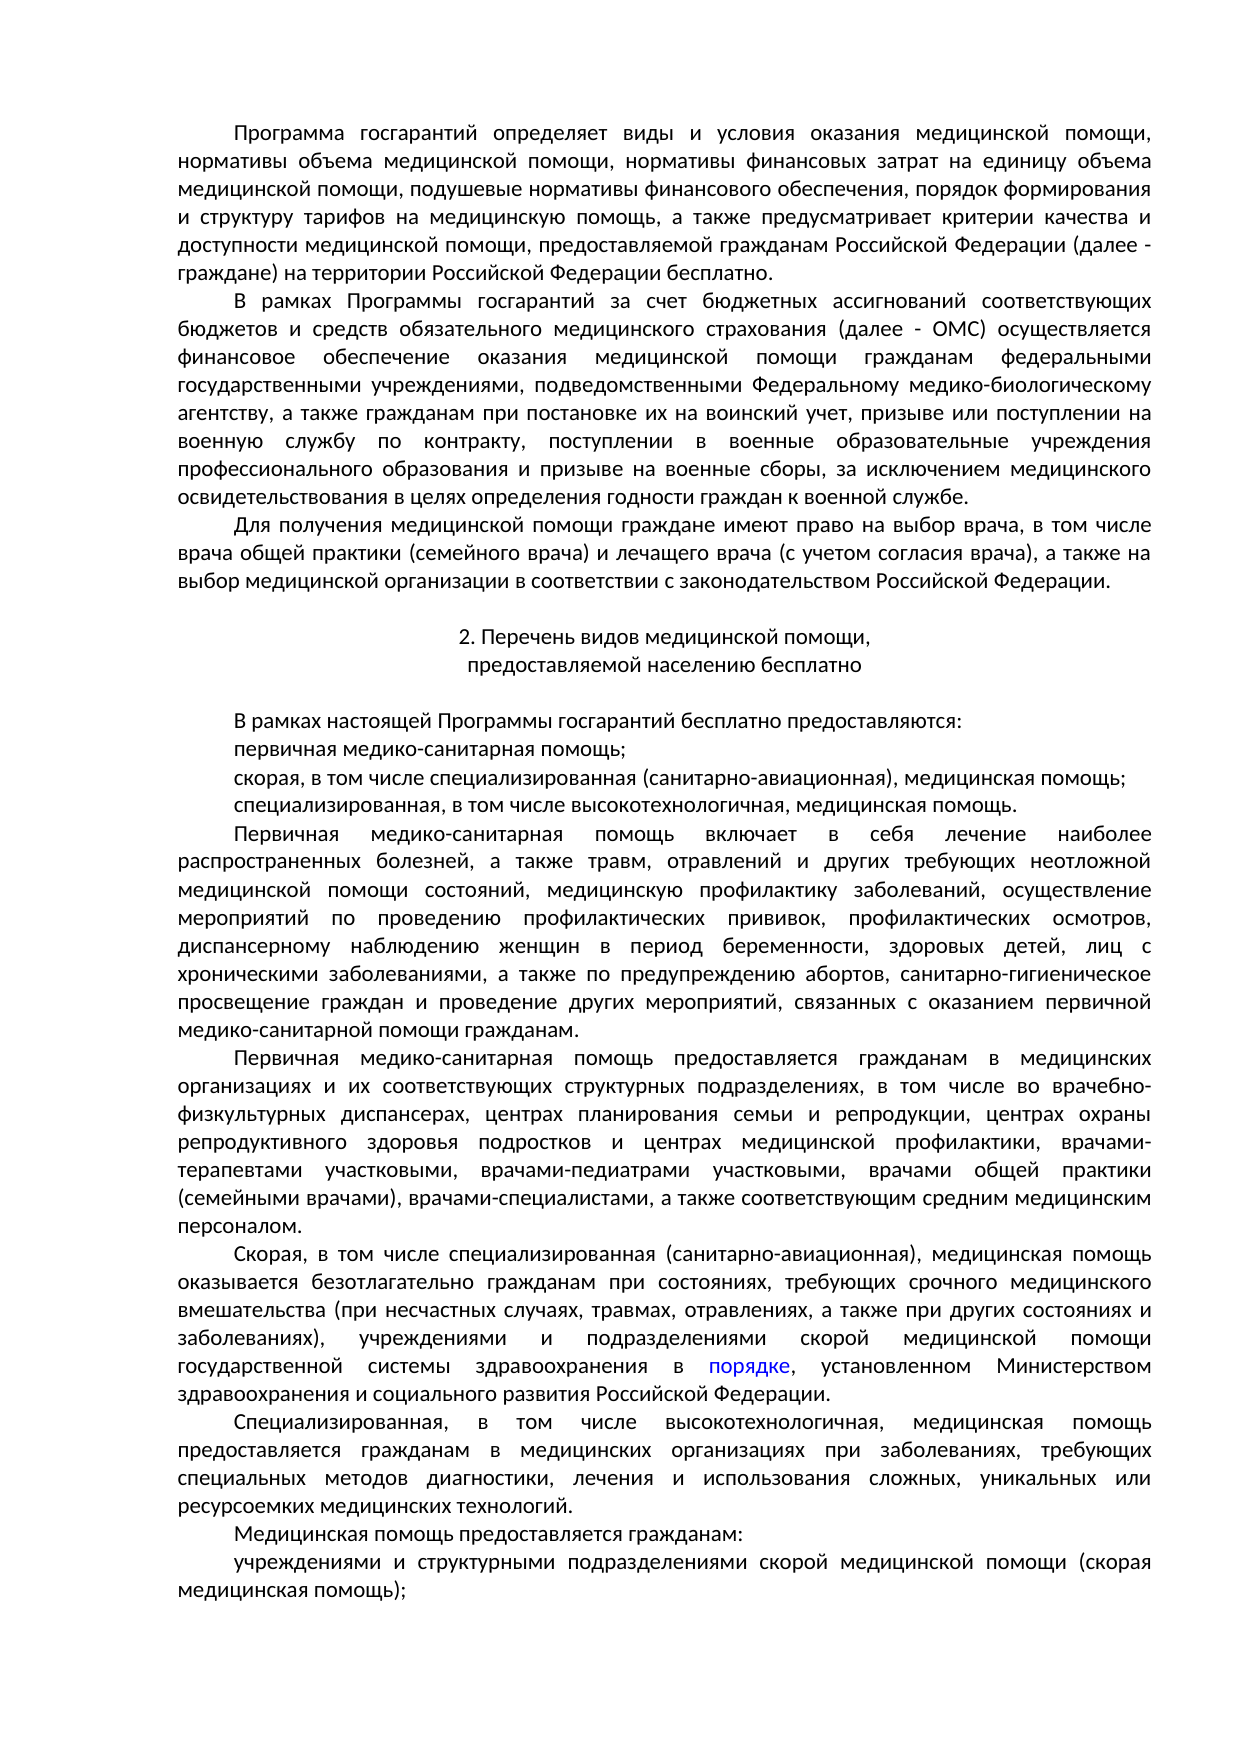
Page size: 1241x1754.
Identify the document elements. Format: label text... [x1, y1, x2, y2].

text учреждениями и структурными подразделениями скорой медицинской помощи (скорая медицинская помощь); [177, 1547, 1152, 1603]
text Первичная медико-санитарная помощь включает в себя лечение наиболее распространенных болезней, а также травм, отравлений и других требующих неотложной медицинской помощи состояний, медицинскую профилактику заболеваний, осуществление мероприятий по проведению профилактических прививок, профилактических осмотров, диспансерному наблюдению женщин в период беременности, здоровых детей, лиц с хроническими заболеваниями, а также по предупреждению абортов, санитарно-гигиеническое просвещение граждан и проведение других мероприятий, связанных с оказанием первичной медико-санитарной помощи гражданам. [177, 819, 1152, 1043]
text Программа госгарантий определяет виды и условия оказания медицинской помощи, нормативы объема медицинской помощи, нормативы финансовых затрат на единицу объема медицинской помощи, подушевые нормативы финансового обеспечения, порядок формирования и структуру тарифов на медицинскую помощь, а также предусматривает критерии качества и доступности медицинской помощи, предоставляемой гражданам Российской Федерации (далее - граждане) на территории Российской Федерации бесплатно. [177, 118, 1152, 286]
text Медицинская помощь предоставляется гражданам: [177, 1519, 1152, 1547]
text В рамках Программы госгарантий за счет бюджетных ассигнований соответствующих бюджетов и средств обязательного медицинского страхования (далее - ОМС) осуществляется финансовое обеспечение оказания медицинской помощи гражданам федеральными государственными учреждениями, подведомственными Федеральному медико-биологическому агентству, а также гражданам при постановке их на воинский учет, призыве или поступлении на военную службу по контракту, поступлении в военные образовательные учреждения профессионального образования и призыве на военные сборы, за исключением медицинского освидетельствования в целях определения годности граждан к военной службе. [177, 286, 1152, 510]
text первичная медико-санитарная помощь; [177, 734, 1152, 763]
text 2. Перечень видов медицинской помощи, [177, 622, 1152, 651]
text Первичная медико-санитарная помощь предоставляется гражданам в медицинских организациях и их соответствующих структурных подразделениях, в том числе во врачебно-физкультурных диспансерах, центрах планирования семьи и репродукции, центрах охраны репродуктивного здоровья подростков и центрах медицинской профилактики, врачами-терапевтами участковыми, врачами-педиатрами участковыми, врачами общей практики (семейными врачами), врачами-специалистами, а также соответствующим средним медицинским персоналом. [177, 1043, 1152, 1239]
text Специализированная, в том числе высокотехнологичная, медицинская помощь предоставляется гражданам в медицинских организациях при заболеваниях, требующих специальных методов диагностики, лечения и использования сложных, уникальных или ресурсоемких медицинских технологий. [177, 1407, 1152, 1519]
text В рамках настоящей Программы госгарантий бесплатно предоставляются: [177, 707, 1152, 734]
text специализированная, в том числе высокотехнологичная, медицинская помощь. [177, 791, 1152, 819]
text Для получения медицинской помощи граждане имеют право на выбор врача, в том числе врача общей практики (семейного врача) и лечащего врача (с учетом согласия врача), а также на выбор медицинской организации в соответствии с законодательством Российской Федерации. [177, 510, 1152, 594]
text Скорая, в том числе специализированная (санитарно-авиационная), медицинская помощь оказывается безотлагательно гражданам при состояниях, требующих срочного медицинского вмешательства (при несчастных случаях, травмах, отравлениях, а также при других состояниях и заболеваниях), учреждениями и подразделениями скорой медицинской помощи государственной системы здравоохранения в порядке, установленном Министерством здравоохранения и социального развития Российской Федерации. [177, 1239, 1152, 1407]
text предоставляемой населению бесплатно [177, 651, 1152, 678]
text скорая, в том числе специализированная (санитарно-авиационная), медицинская помощь; [177, 763, 1152, 791]
